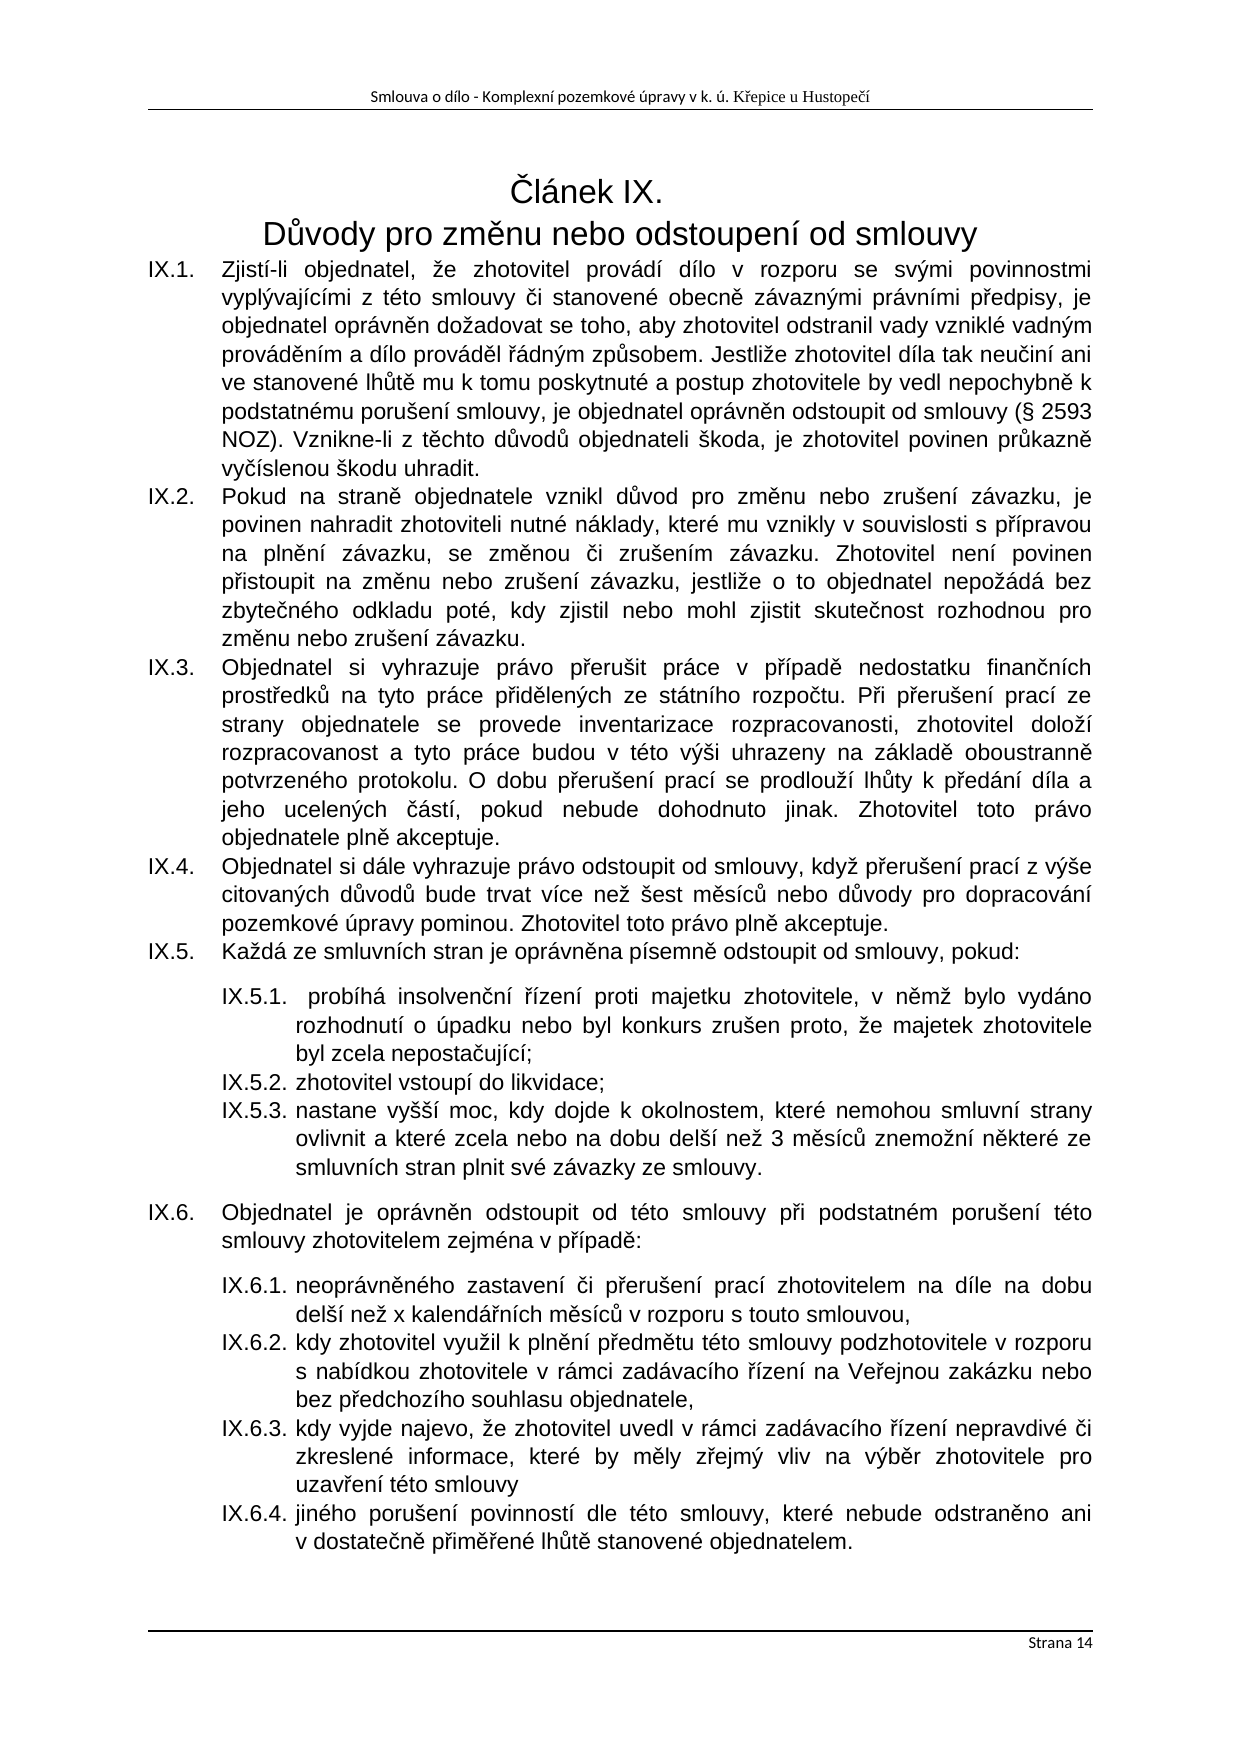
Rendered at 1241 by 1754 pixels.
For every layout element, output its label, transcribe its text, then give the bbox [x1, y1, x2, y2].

text jiného porušení povinností dle této smlouvy, které nebude odstraněno ani v dostatečně přiměřené lhůtě stanovené objednatelem. [221, 1500, 1093, 1555]
text neoprávněného zastavení či přerušení prací zhotovitelem na díle na dobu delší než x kalendářních měsíců v rozporu s touto smlouvou, [221, 1272, 1093, 1327]
list Objednatel si dále vyhrazuje právo odstoupit od smlouvy, když přerušení prací z výše citovaných důvodů bude trvat více než šest měsíců nebo důvody pro dopracování pozemkové úpravy pominou. Zhotovitel toto právo plně akceptuje. [148, 853, 1093, 936]
list Objednatel je oprávněn odstoupit od této smlouvy při podstatném porušení této smlouvy zhotovitelem zejména v případě: [148, 1199, 1093, 1254]
subtitle Důvody pro změnu nebo odstoupení od smlouvy [148, 173, 1093, 252]
text nastane vyšší moc, kdy dojde k okolnostem, které nemohou smluvní strany ovlivnit a které zcela nebo na dobu delší než 3 měsíců znemožní některé ze smluvních stran plnit své závazky ze smlouvy. [221, 1097, 1093, 1180]
list Zjistí-li objednatel, že zhotovitel provádí dílo v rozporu se svými povinnostmi vyplývajícími z této smlouvy či stanovené obecně závaznými právními předpisy, je objednatel oprávněn dožadovat se toho, aby zhotovitel odstranil vady vzniklé vadným prováděním a dílo prováděl řádným způsobem. Jestliže zhotovitel díla tak neučiní ani ve stanovené lhůtě mu k tomu poskytnuté a postup zhotovitele by vedl nepochybně k podstatnému porušení smlouvy, je objednatel oprávněn odstoupit od smlouvy (§ 2593 NOZ). Vznikne-li z těchto důvodů objednateli škoda, je zhotovitel povinen průkazně vyčíslenou škodu uhradit. [148, 256, 1093, 481]
list Objednatel si vyhrazuje právo přerušit práce v případě nedostatku finančních prostředků na tyto práce přidělených ze státního rozpočtu. Při přerušení prací ze strany objednatele se provede inventarizace rozpracovanosti, zhotovitel doloží rozpracovanost a tyto práce budou v této výši uhrazeny na základě oboustranně potvrzeného protokolu. O dobu přerušení prací se prodlouží lhůty k předání díla a jeho ucelených částí, pokud nebude dohodnuto jinak. Zhotovitel toto právo objednatele plně akceptuje. [148, 654, 1093, 851]
text kdy zhotovitel využil k plnění předmětu této smlouvy podzhotovitele v rozporu s nabídkou zhotovitele v rámci zadávacího řízení na Veřejnou zakázku nebo bez předchozího souhlasu objednatele, [221, 1329, 1093, 1412]
list Pokud na straně objednatele vznikl důvod pro změnu nebo zrušení závazku, je povinen nahradit zhotoviteli nutné náklady, které mu vznikly v souvislosti s přípravou na plnění závazku, se změnou či zrušením závazku. Zhotovitel není povinen přistoupit na změnu nebo zrušení závazku, jestliže o to objednatel nepožádá bez zbytečného odkladu poté, kdy zjistil nebo mohl zjistit skutečnost rozhodnou pro změnu nebo zrušení závazku. [148, 483, 1093, 652]
list Každá ze smluvních stran je oprávněna písemně odstoupit od smlouvy, pokud: [148, 938, 1093, 964]
text zhotovitel vstoupí do likvidace; [221, 1068, 1093, 1095]
text kdy vyjde najevo, že zhotovitel uvedl v rámci zadávacího řízení nepravdivé či zkreslené informace, které by měly zřejmý vliv na výběr zhotovitele pro uzavření této smlouvy [221, 1414, 1093, 1498]
text probíhá insolvenční řízení proti majetku zhotovitele, v němž bylo vydáno rozhodnutí o úpadku nebo byl konkurs zrušen proto, že majetek zhotovitele byl zcela nepostačující; [221, 983, 1093, 1066]
